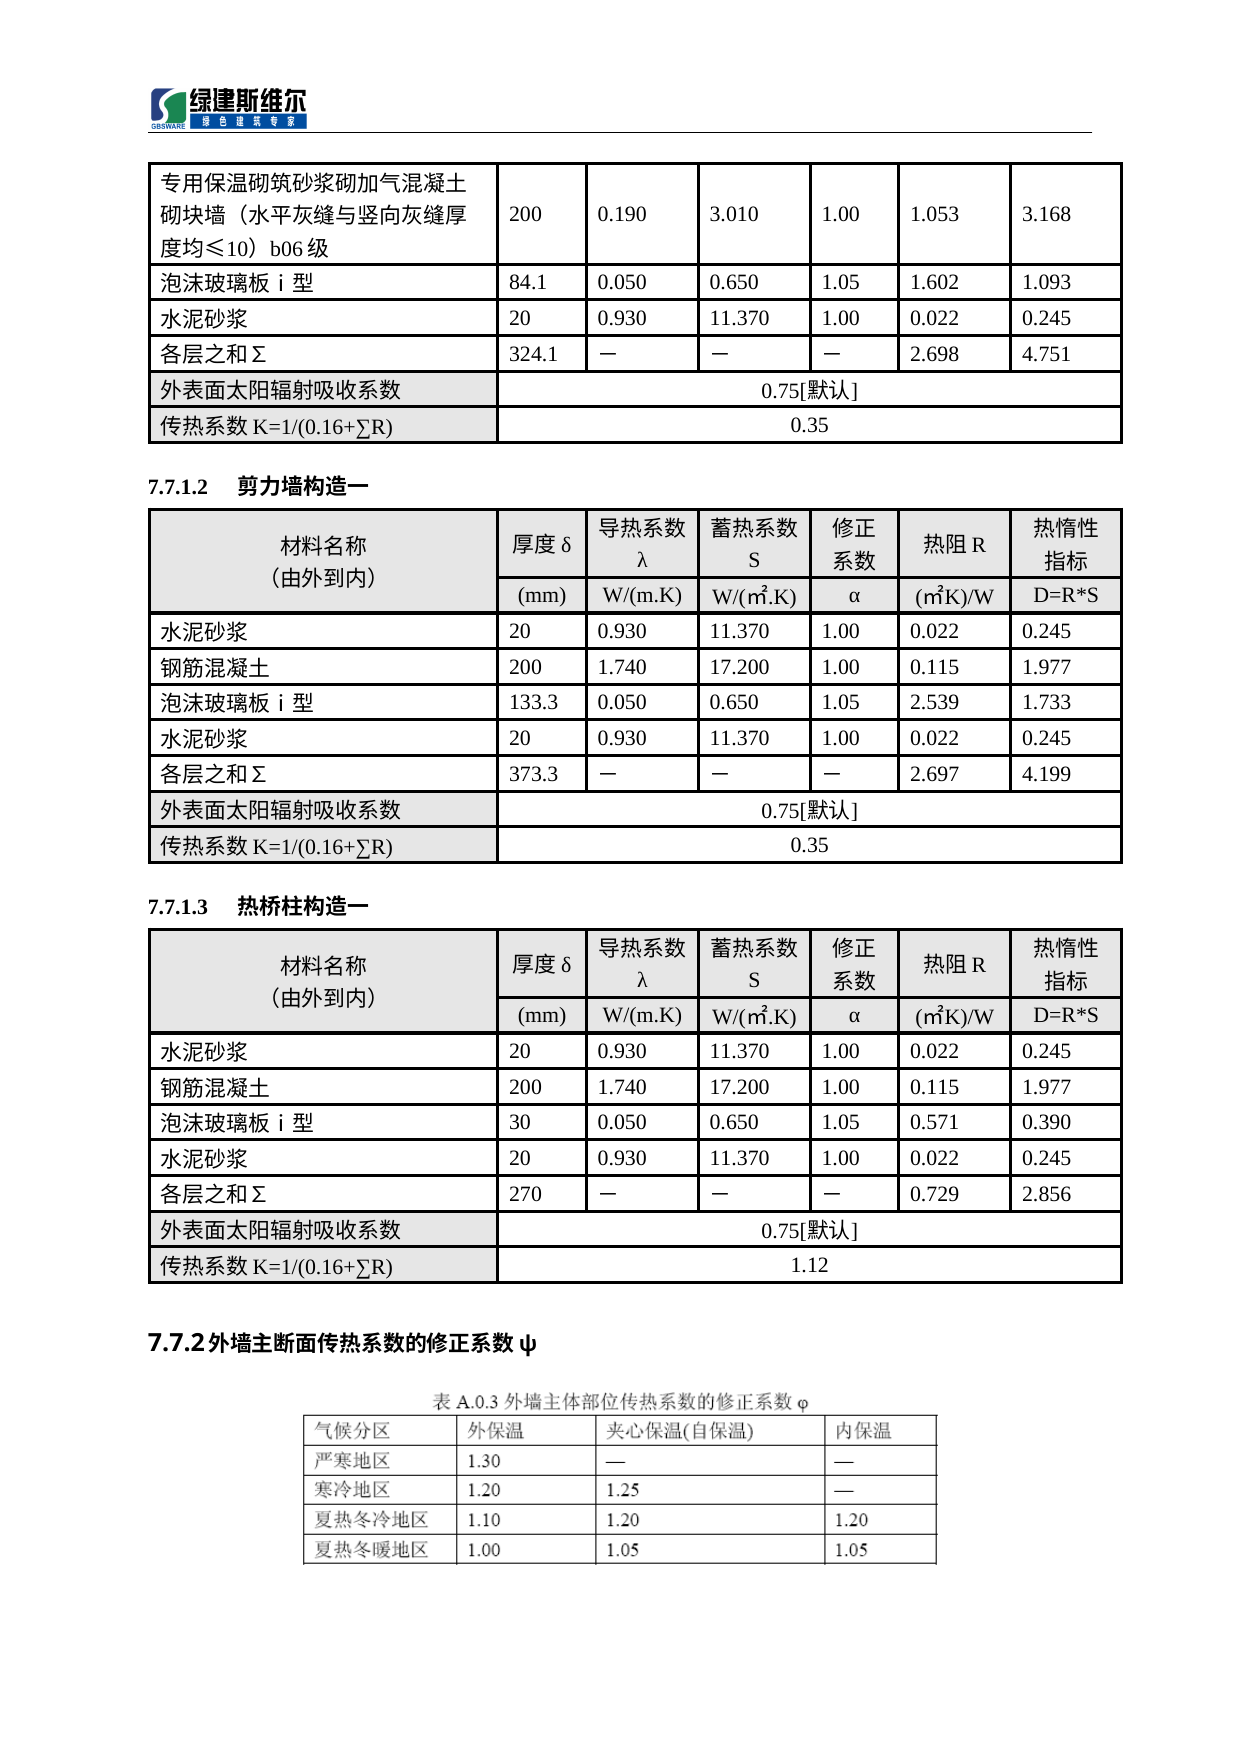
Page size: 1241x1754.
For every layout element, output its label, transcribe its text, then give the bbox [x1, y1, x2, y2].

table_cell 0.050 [588, 686, 697, 718]
table_cell 11.370 [700, 301, 809, 334]
table_cell D=R*S [1012, 579, 1120, 611]
table_cell 0.571 [900, 1106, 1009, 1138]
subtitle 热桥柱构造一 [148, 889, 1092, 921]
table_cell 0.729 [900, 1177, 1009, 1209]
table_cell 钢筋混凝土 [151, 1070, 496, 1103]
table_cell 0.050 [588, 266, 697, 298]
table_cell 泡沫玻璃板ⅰ型 [151, 266, 496, 298]
table_cell 专用保温砌筑砂浆砌加气混凝土砌块墙（水平灰缝与竖向灰缝厚度均≤10）b06级 [151, 165, 496, 263]
table_cell 84.1 [499, 266, 585, 298]
table_header 热阻R [900, 511, 1009, 576]
table_cell 1.00 [812, 1035, 897, 1067]
table_cell 4.199 [1012, 757, 1120, 789]
table_cell 1.602 [900, 266, 1009, 298]
table_cell 0.75[默认] [499, 1213, 1120, 1245]
table_cell 1.053 [900, 165, 1009, 263]
table_cell 270 [499, 1177, 585, 1209]
table_header 修正 系数 [812, 931, 897, 996]
table_header 蓄热系数S [700, 931, 809, 996]
table_cell 30 [499, 1106, 585, 1138]
table_cell 0.35 [499, 408, 1120, 441]
table_cell 水泥砂浆 [151, 1141, 496, 1174]
table_header 蓄热系数S [700, 511, 809, 576]
table_cell － [812, 757, 897, 789]
table_cell 1.740 [588, 1070, 697, 1103]
table_cell 0.930 [588, 615, 697, 647]
table_cell 1.00 [812, 1141, 897, 1174]
table_cell 0.930 [588, 1141, 697, 1174]
table_cell 2.697 [900, 757, 1009, 789]
table_cell 0.050 [588, 1106, 697, 1138]
table_cell (mm) [499, 579, 585, 611]
table_cell 1.00 [812, 165, 897, 263]
table_cell 各层之和∑ [151, 757, 496, 789]
table_cell 4.751 [1012, 337, 1120, 369]
table_cell 200 [499, 1070, 585, 1103]
picture [147, 88, 308, 130]
table_cell 1.05 [812, 1106, 897, 1138]
table_cell 各层之和∑ [151, 337, 496, 369]
table_cell (㎡K)/W [900, 999, 1009, 1031]
table_cell 0.245 [1012, 615, 1120, 647]
table_cell － [700, 1177, 809, 1209]
table_cell α [812, 579, 897, 611]
table_cell 0.650 [700, 1106, 809, 1138]
table_cell 0.75[默认] [499, 793, 1120, 825]
table_cell α [812, 999, 897, 1031]
table_header 厚度δ [499, 511, 585, 576]
table_cell 各层之和∑ [151, 1177, 496, 1209]
table_header 热阻R [900, 931, 1009, 996]
table_cell (㎡K)/W [900, 579, 1009, 611]
table_cell 1.12 [499, 1248, 1120, 1281]
table_cell 0.930 [588, 721, 697, 754]
table_header 热惰性 指标 [1012, 931, 1120, 996]
table_cell － [812, 1177, 897, 1209]
table_cell 20 [499, 615, 585, 647]
table_cell 传热系数K=1/(0.16+∑R) [151, 408, 496, 441]
table_cell 钢筋混凝土 [151, 650, 496, 683]
table_cell 1.05 [812, 686, 897, 718]
table_cell 水泥砂浆 [151, 301, 496, 334]
table_cell 0.390 [1012, 1106, 1120, 1138]
table_cell 20 [499, 721, 585, 754]
table_header 导热系数λ [588, 511, 697, 576]
table_cell 0.115 [900, 1070, 1009, 1103]
table_cell 20 [499, 1035, 585, 1067]
table_cell － [700, 337, 809, 369]
table_cell 2.856 [1012, 1177, 1120, 1209]
table_cell (mm) [499, 999, 585, 1031]
table_cell 0.022 [900, 615, 1009, 647]
table_cell 传热系数K=1/(0.16+∑R) [151, 828, 496, 861]
table_cell W/(㎡.K) [700, 999, 809, 1031]
picture [300, 1388, 940, 1567]
table_header 材料名称 （由外到内） [151, 511, 496, 611]
table_header 材料名称 （由外到内） [151, 931, 496, 1031]
table_cell 0.75[默认] [499, 373, 1120, 405]
table_cell 1.05 [812, 266, 897, 298]
table_cell 1.093 [1012, 266, 1120, 298]
table_cell W/(m.K) [588, 999, 697, 1031]
table_cell W/(m.K) [588, 579, 697, 611]
table_cell 373.3 [499, 757, 585, 789]
table_cell 20 [499, 301, 585, 334]
table_cell 11.370 [700, 1141, 809, 1174]
table_cell 水泥砂浆 [151, 615, 496, 647]
table_cell 11.370 [700, 721, 809, 754]
table_header 厚度δ [499, 931, 585, 996]
table_cell 0.022 [900, 1035, 1009, 1067]
table_cell 传热系数K=1/(0.16+∑R) [151, 1248, 496, 1281]
table_cell 0.245 [1012, 1035, 1120, 1067]
table_cell 0.245 [1012, 301, 1120, 334]
table_cell 水泥砂浆 [151, 1035, 496, 1067]
table_cell 泡沫玻璃板ⅰ型 [151, 1106, 496, 1138]
subtitle 外墙主断面传热系数的修正系数ψ [148, 1309, 1092, 1374]
table_header 修正 系数 [812, 511, 897, 576]
table_cell 11.370 [700, 1035, 809, 1067]
table_cell 324.1 [499, 337, 585, 369]
table_header 导热系数λ [588, 931, 697, 996]
table_cell 17.200 [700, 1070, 809, 1103]
table_cell 1.00 [812, 615, 897, 647]
table_cell 1.733 [1012, 686, 1120, 718]
table_cell 0.35 [499, 828, 1120, 861]
table_cell W/(㎡.K) [700, 579, 809, 611]
table_cell 2.539 [900, 686, 1009, 718]
table_cell － [588, 1177, 697, 1209]
table_header 热惰性 指标 [1012, 511, 1120, 576]
table_cell 外表面太阳辐射吸收系数 [151, 1213, 496, 1245]
table_cell － [588, 337, 697, 369]
table_cell 0.022 [900, 1141, 1009, 1174]
table_cell － [588, 757, 697, 789]
table_cell 1.00 [812, 1070, 897, 1103]
table_cell － [812, 337, 897, 369]
table_cell 0.650 [700, 686, 809, 718]
table_cell 0.245 [1012, 721, 1120, 754]
table_cell 外表面太阳辐射吸收系数 [151, 373, 496, 405]
table_cell 3.168 [1012, 165, 1120, 263]
table_cell 200 [499, 165, 585, 263]
table_cell 1.00 [812, 301, 897, 334]
table_cell 1.00 [812, 721, 897, 754]
table_cell 0.650 [700, 266, 809, 298]
table_cell 11.370 [700, 615, 809, 647]
table_cell 0.190 [588, 165, 697, 263]
table_cell 0.115 [900, 650, 1009, 683]
table_cell 0.022 [900, 301, 1009, 334]
table_cell 0.930 [588, 301, 697, 334]
table_cell 200 [499, 650, 585, 683]
table_cell D=R*S [1012, 999, 1120, 1031]
table_cell 1.977 [1012, 650, 1120, 683]
table_cell 0.022 [900, 721, 1009, 754]
table_cell 1.977 [1012, 1070, 1120, 1103]
table_cell － [700, 757, 809, 789]
table_cell 17.200 [700, 650, 809, 683]
table_cell 泡沫玻璃板ⅰ型 [151, 686, 496, 718]
table_cell 1.740 [588, 650, 697, 683]
table_cell 3.010 [700, 165, 809, 263]
table_cell 133.3 [499, 686, 585, 718]
table_cell 外表面太阳辐射吸收系数 [151, 793, 496, 825]
table_cell 0.930 [588, 1035, 697, 1067]
table_cell 20 [499, 1141, 585, 1174]
table_cell 0.245 [1012, 1141, 1120, 1174]
subtitle 剪力墙构造一 [148, 469, 1092, 501]
table_cell 2.698 [900, 337, 1009, 369]
table_cell 水泥砂浆 [151, 721, 496, 754]
table_cell 1.00 [812, 650, 897, 683]
